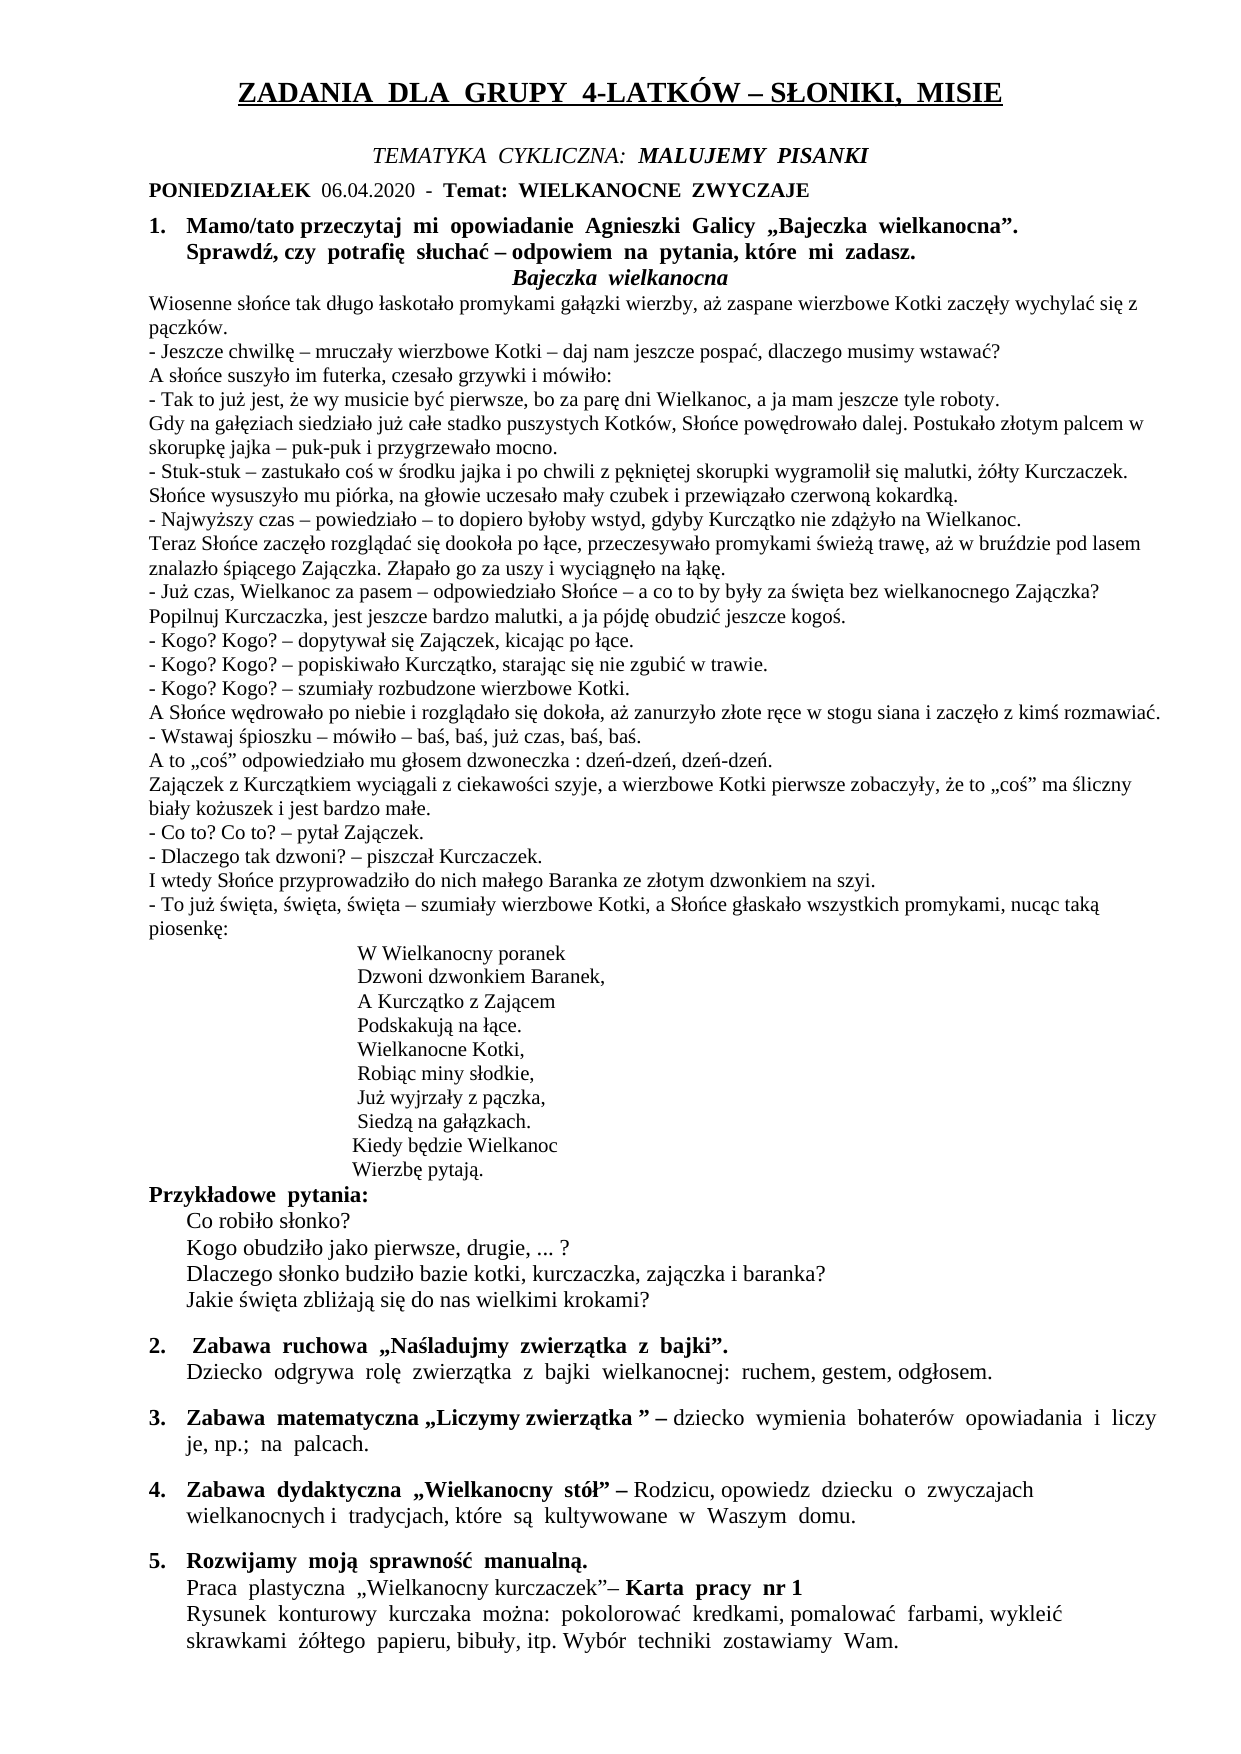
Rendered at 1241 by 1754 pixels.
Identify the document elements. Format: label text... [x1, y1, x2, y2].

text Wiosenne słońce tak długo łaskotało promykami gałązki wierzby, aż zaspane wierzbowe Kotki zaczęły wychylać się z pączków. - Jeszcze chwilkę – mruczały wierzbowe Kotki – daj nam jeszcze pospać, dlaczego musimy wstawać? A słońce suszyło im futerka, czesało grzywki i mówiło: - Tak to już jest, że wy musicie być pierwsze, bo za parę dni Wielkanoc, a ja mam jeszcze tyle roboty. Gdy na gałęziach siedziało już całe stadko puszystych Kotków, Słońce powędrowało dalej. Postukało złotym palcem w skorupkę jajka – puk-puk i przygrzewało mocno. - Stuk-stuk – zastukało coś w środku jajka i po chwili z pękniętej skorupki wygramolił się malutki, żółty Kurczaczek. Słońce wysuszyło mu piórka, na głowie uczesało mały czubek i przewiązało czerwoną kokardką. - Najwyższy czas – powiedziało – to dopiero byłoby wstyd, gdyby Kurczątko nie zdążyło na Wielkanoc. Teraz Słońce zaczęło rozglądać się dookoła po łące, przeczesywało promykami świeżą trawę, aż w bruździe pod lasem znalazło śpiącego Zajączka. Złapało go za uszy i wyciągnęło na łąkę. - Już czas, Wielkanoc za pasem – odpowiedziało Słońce – a co to by były za święta bez wielkanocnego Zajączka? Popilnuj Kurczaczka, jest jeszcze bardzo malutki, a ja pójdę obudzić jeszcze kogoś. - Kogo? Kogo? – dopytywał się Zajączek, kicając po łące. - Kogo? Kogo? – popiskiwało Kurczątko, starając się nie zgubić w trawie. - Kogo? Kogo? – szumiały rozbudzone wierzbowe Kotki. A Słońce wędrowało po niebie i rozglądało się dokoła, aż zanurzyło złote ręce w stogu siana i zaczęło z kimś rozmawiać. - Wstawaj śpioszku – mówiło – baś, baś, już czas, baś, baś. A to „coś” odpowiedziało mu głosem dzwoneczka : dzeń-dzeń, dzeń-dzeń. Zajączek z Kurczątkiem wyciągali z ciekawości szyje, a wierzbowe Kotki pierwsze zobaczyły, że to „coś” ma śliczny biały kożuszek i jest bardzo małe. - Co to? Co to? – pytał Zajączek. - Dlaczego tak dzwoni? – piszczał Kurczaczek. I wtedy Słońce przyprowadziło do nich małego Baranka ze złotym dzwonkiem na szyi. - To już święta, święta, święta – szumiały wierzbowe Kotki, a Słońce głaskało wszystkich promykami, nucąc taką piosenkę: W Wielkanocny poranek Dzwoni dzwonkiem Baranek, A Kurczątko z Zającem Podskakują na łące. Wielkanocne Kotki, Robiąc miny słodkie, Już wyjrzały z pączka, Siedzą na gałązkach. Kiedy będzie Wielkanoc Wierzbę pytają. [149, 291, 1165, 1181]
text ZADANIA DLA GRUPY 4-LATKÓW – SŁONIKI, MISIE [75, 75, 1165, 108]
text PONIEDZIAŁEK 06.04.2020 - Temat: WIELKANOCNE ZWYCZAJE [149, 178, 1165, 202]
text Dziecko odgrywa rolę zwierzątka z bajki wielkanocnej: ruchem, gestem, odgłosem. [149, 1358, 1165, 1385]
text Przykładowe pytania: [149, 1181, 1165, 1207]
text TEMATYKA CYKLICZNA: MALUJEMY PISANKI [75, 142, 1165, 168]
list Zabawa dydaktyczna „Wielkanocny stół” – Rodzicu, opowiedz dziecku o zwyczajach wielkanocnych i tradycjach, które są kultywowane w Waszym domu. [149, 1476, 1165, 1528]
text Bajeczka wielkanocna [75, 264, 1165, 291]
list Rozwijamy moją sprawność manualną. [149, 1548, 1165, 1574]
list Zabawa matematyczna „Liczymy zwierzątka ” – dziecko wymienia bohaterów opowiadania i liczy je, np.; na palcach. [149, 1404, 1165, 1457]
list Zabawa ruchowa „Naśladujmy zwierzątka z bajki”. [149, 1332, 1165, 1358]
text Rysunek konturowy kurczaka można: pokolorować kredkami, pomalować farbami, wykleić skrawkami żółtego papieru, bibuły, itp. Wybór techniki zostawiamy Wam. [186, 1600, 1165, 1653]
text Co robiło słonko? Kogo obudziło jako pierwsze, drugie, ... ? Dlaczego słonko budziło bazie kotki, kurczaczka, zajączka i baranka? Jakie święta zbliżają się do nas wielkimi krokami? [186, 1207, 1165, 1313]
text Sprawdź, czy potrafię słuchać – odpowiem na pytania, które mi zadasz. [186, 238, 1165, 264]
list Mamo/tato przeczytaj mi opowiadanie Agnieszki Galicy „Bajeczka wielkanocna”. [149, 212, 1165, 238]
text Praca plastyczna „Wielkanocny kurczaczek”– Karta pracy nr 1 [149, 1574, 1165, 1600]
